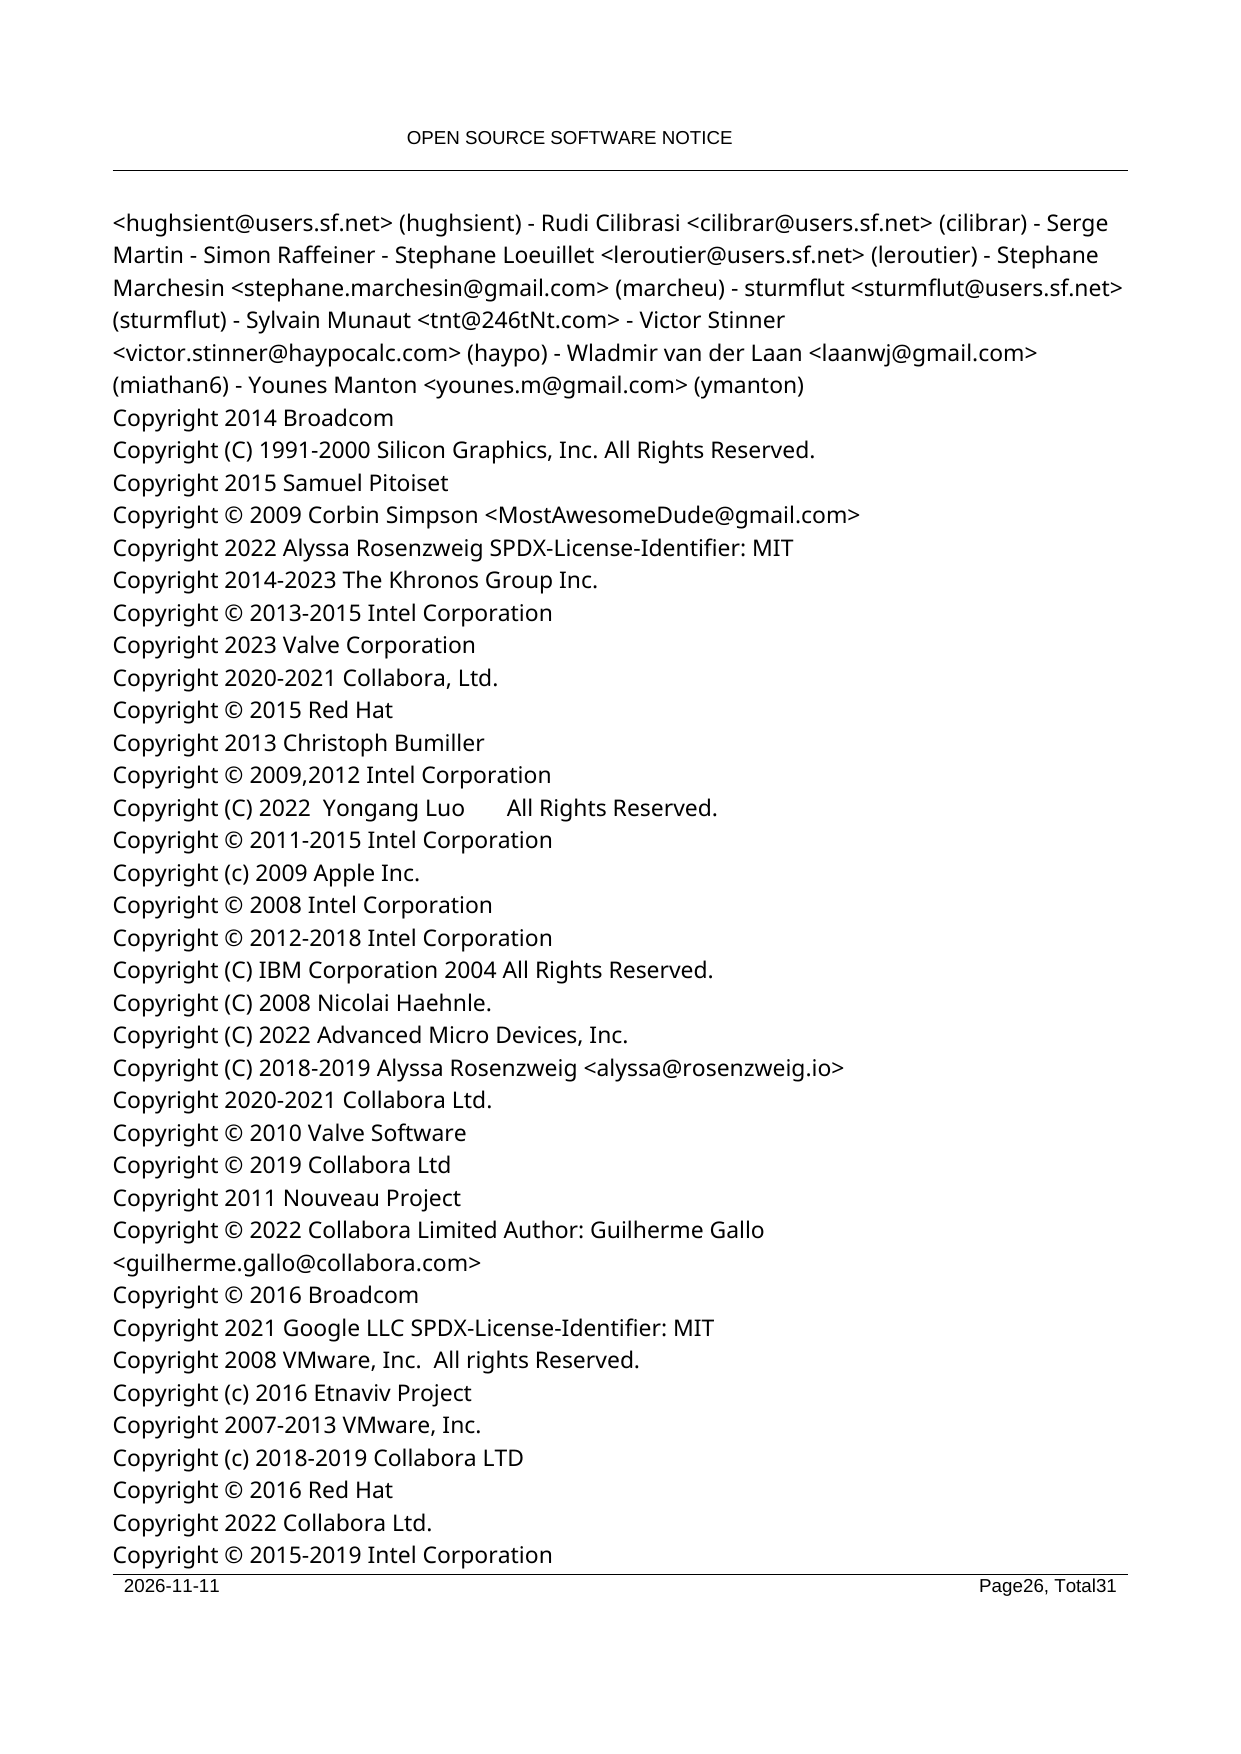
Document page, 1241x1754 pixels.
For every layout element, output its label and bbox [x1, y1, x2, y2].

text [112, 206, 1128, 1571]
